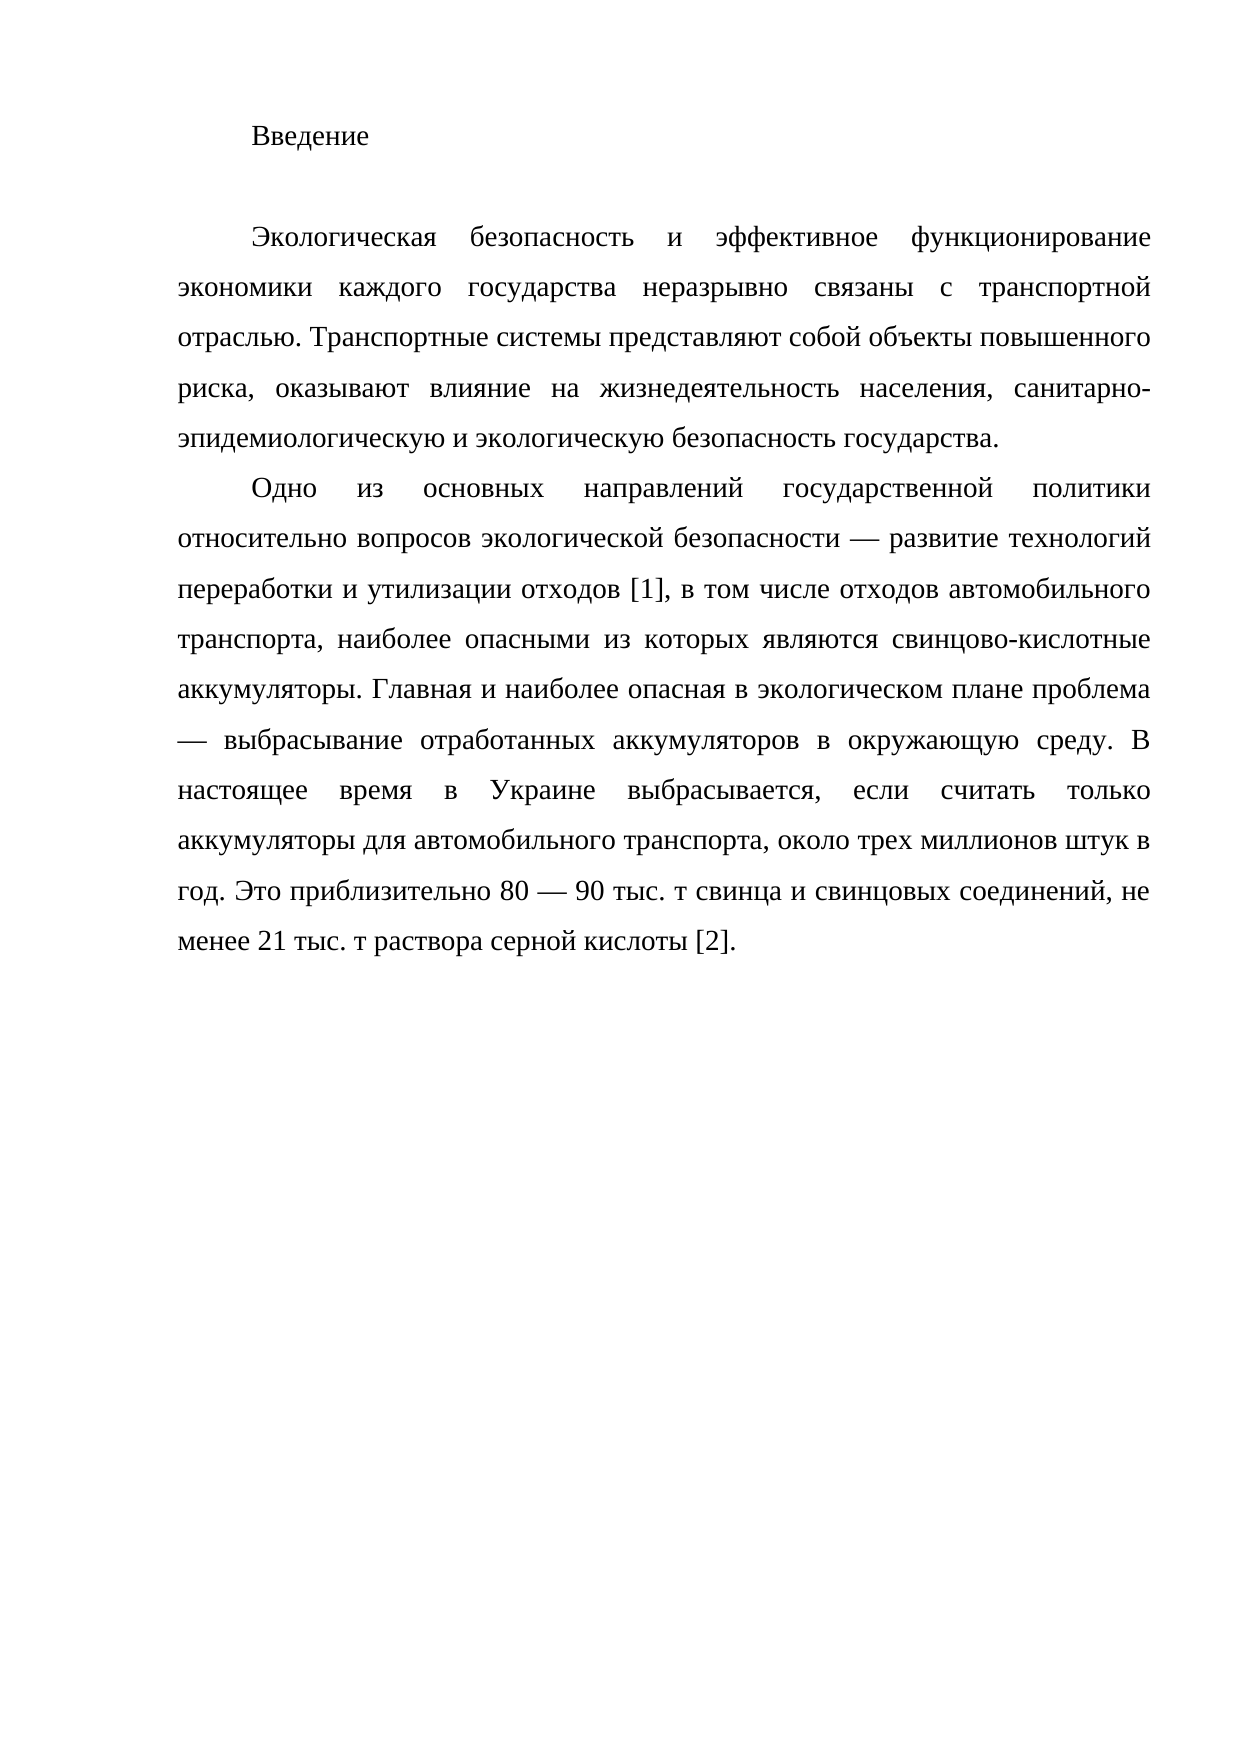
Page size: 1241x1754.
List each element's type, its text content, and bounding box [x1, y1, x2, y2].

text Введение [177, 118, 1152, 152]
text Экологическая безопасность и эффективное функционирование экономики каждого государства неразрывно связаны с транспортной отраслью. Транспортные системы представляют собой объекты повышенного риска, оказывают влияние на жизнедеятельность населения, санитарно-эпидемиологическую и экологическую безопасность государства. [177, 219, 1152, 453]
text Одно из основных направлений государственной политики относительно вопросов экологической безопасности — развитие технологий переработки и утилизации отходов [1], в том числе отходов автомобильного транспорта, наиболее опасными из которых являются свинцово-кислотные аккумуляторы. Главная и наиболее опасная в экологическом плане проблема — выбрасывание отработанных аккумуляторов в окружающую среду. В настоящее время в Украине выбрасывается, если считать только аккумуляторы для автомобильного транспорта, около трех миллионов штук в год. Это приблизительно 80 — 90 тыс. т свинца и свинцовых соединений, не менее 21 тыс. т раствора серной кислоты [2]. [177, 470, 1152, 957]
